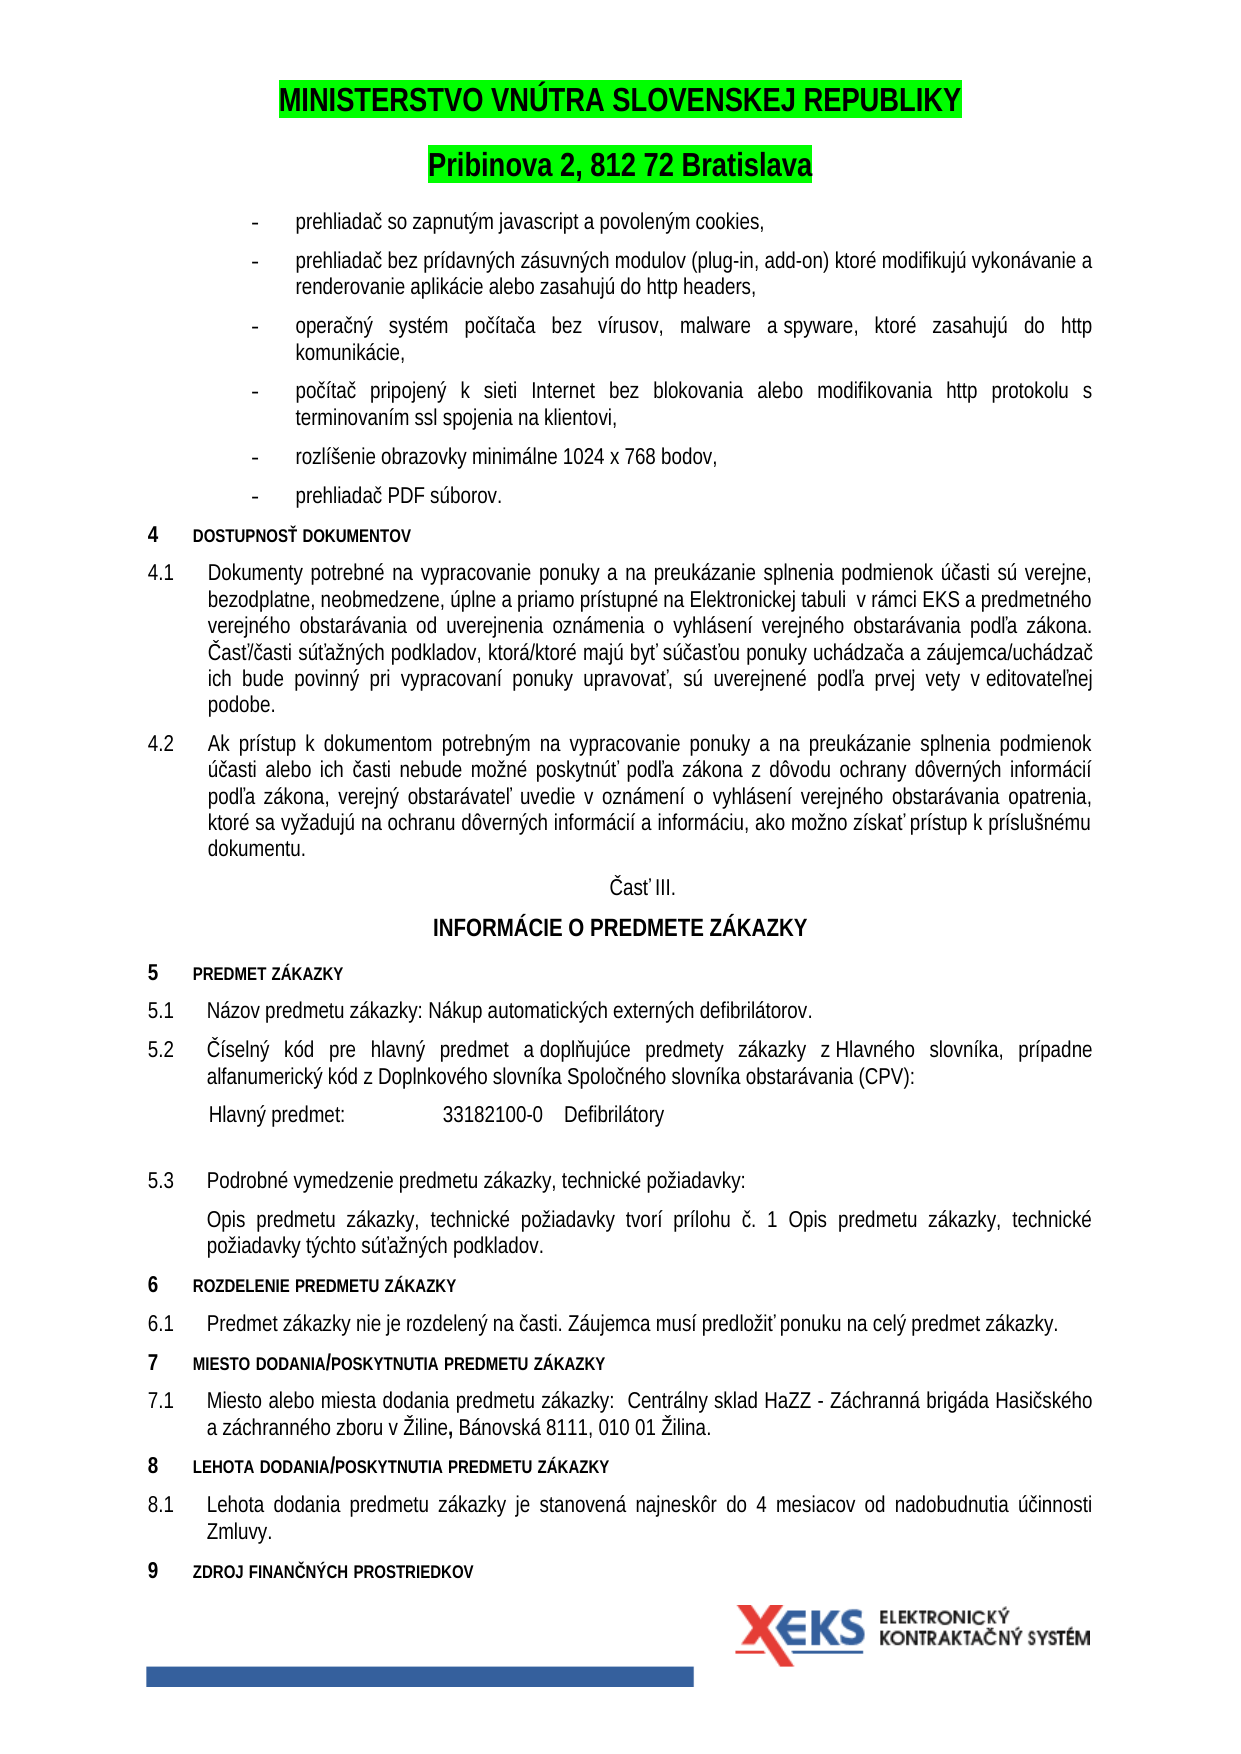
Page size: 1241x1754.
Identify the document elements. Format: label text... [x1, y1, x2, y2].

text Opis predmetu zákazky, technické požiadavky tvorí prílohu č. 1 Opis predmetu zákazky, technické požiadavky týchto súťažných podkladov. [207, 1206, 1093, 1258]
list Dokumenty potrebné na vypracovanie ponuky a na preukázanie splnenia podmienok účasti sú verejne, bezodplatne, neobmedzene, úplne a priamo prístupné na Elektronickej tabuli v rámci EKS a predmetného verejného obstarávania od uverejnenia oznámenia o vyhlásení verejného obstarávania podľa zákona. Časť/časti súťažných podkladov, ktorá/ktoré majú byť súčasťou ponuky uchádzača a záujemca/uchádzač ich bude povinný pri vypracovaní ponuky upravovať, sú uverejnené podľa prvej vety v editovateľnej podobe. [148, 559, 1093, 717]
list Názov predmetu zákazky: Nákup automatických externých defibrilátorov. [148, 997, 1093, 1024]
list prehliadač bez prídavných zásuvných modulov (plug-in, add-on) ktoré modifikujú vykonávanie a renderovanie aplikácie alebo zasahujú do http headers, [251, 247, 1093, 299]
text INFORMÁCIE O PREDMETE ZÁKAZKY [148, 913, 1093, 942]
list predmet zákazky [148, 958, 1093, 985]
list rozdelenie predmetu zákazky [148, 1271, 1093, 1297]
text Časť III. [193, 874, 1093, 901]
list dostupnosť dokumentov [148, 521, 1093, 547]
list prehliadač PDF súborov. [251, 482, 1093, 508]
list počítač pripojený k sieti Internet bez blokovania alebo modifikovania http protokolu s terminovaním ssl spojenia na klientovi, [251, 377, 1093, 430]
list Podrobné vymedzenie predmetu zákazky, technické požiadavky: [148, 1167, 1093, 1193]
list miesto dodania/poskytnutia predmetu zákazky [148, 1348, 1093, 1375]
list operačný systém počítača bez vírusov, malware a spyware, ktoré zasahujú do http komunikácie, [251, 312, 1093, 365]
list Ak prístup k dokumentom potrebným na vypracovanie ponuky a na preukázanie splnenia podmienok účasti alebo ich časti nebude možné poskytnúť podľa zákona z dôvodu ochrany dôverných informácií podľa zákona, verejný obstarávateľ uvedie v oznámení o vyhlásení verejného obstarávania opatrenia, ktoré sa vyžadujú na ochranu dôverných informácií a informáciu, ako možno získať prístup k príslušnému dokumentu. [148, 730, 1093, 862]
list lehota dodania/poskytnutia predmetu zákazky [148, 1452, 1093, 1479]
list prehliadač so zapnutým javascript a povoleným cookies, [251, 208, 1093, 234]
list rozlíšenie obrazovky minimálne 1024 x 768 bodov, [251, 443, 1093, 469]
text Hlavný predmet: 33182100-0 Defibrilátory [177, 1101, 1093, 1154]
list Lehota dodania predmetu zákazky je stanovená najneskôr do 4 mesiacov od nadobudnutia účinnosti Zmluvy. [148, 1491, 1093, 1544]
list zdroj finančných prostriedkov [148, 1557, 1093, 1583]
list Miesto alebo miesta dodania predmetu zákazky: Centrálny sklad HaZZ - Záchranná brigáda Hasičského a záchranného zboru v Žiline, Bánovská 8111, 010 01 Žilina. [148, 1387, 1093, 1440]
picture [146, 1605, 1090, 1687]
list Predmet zákazky nie je rozdelený na časti. Záujemca musí predložiť ponuku na celý predmet zákazky. [148, 1309, 1093, 1336]
list Číselný kód pre hlavný predmet a doplňujúce predmety zákazky z Hlavného slovníka, prípadne alfanumerický kód z Doplnkového slovníka Spoločného slovníka obstarávania (CPV): [148, 1036, 1093, 1089]
